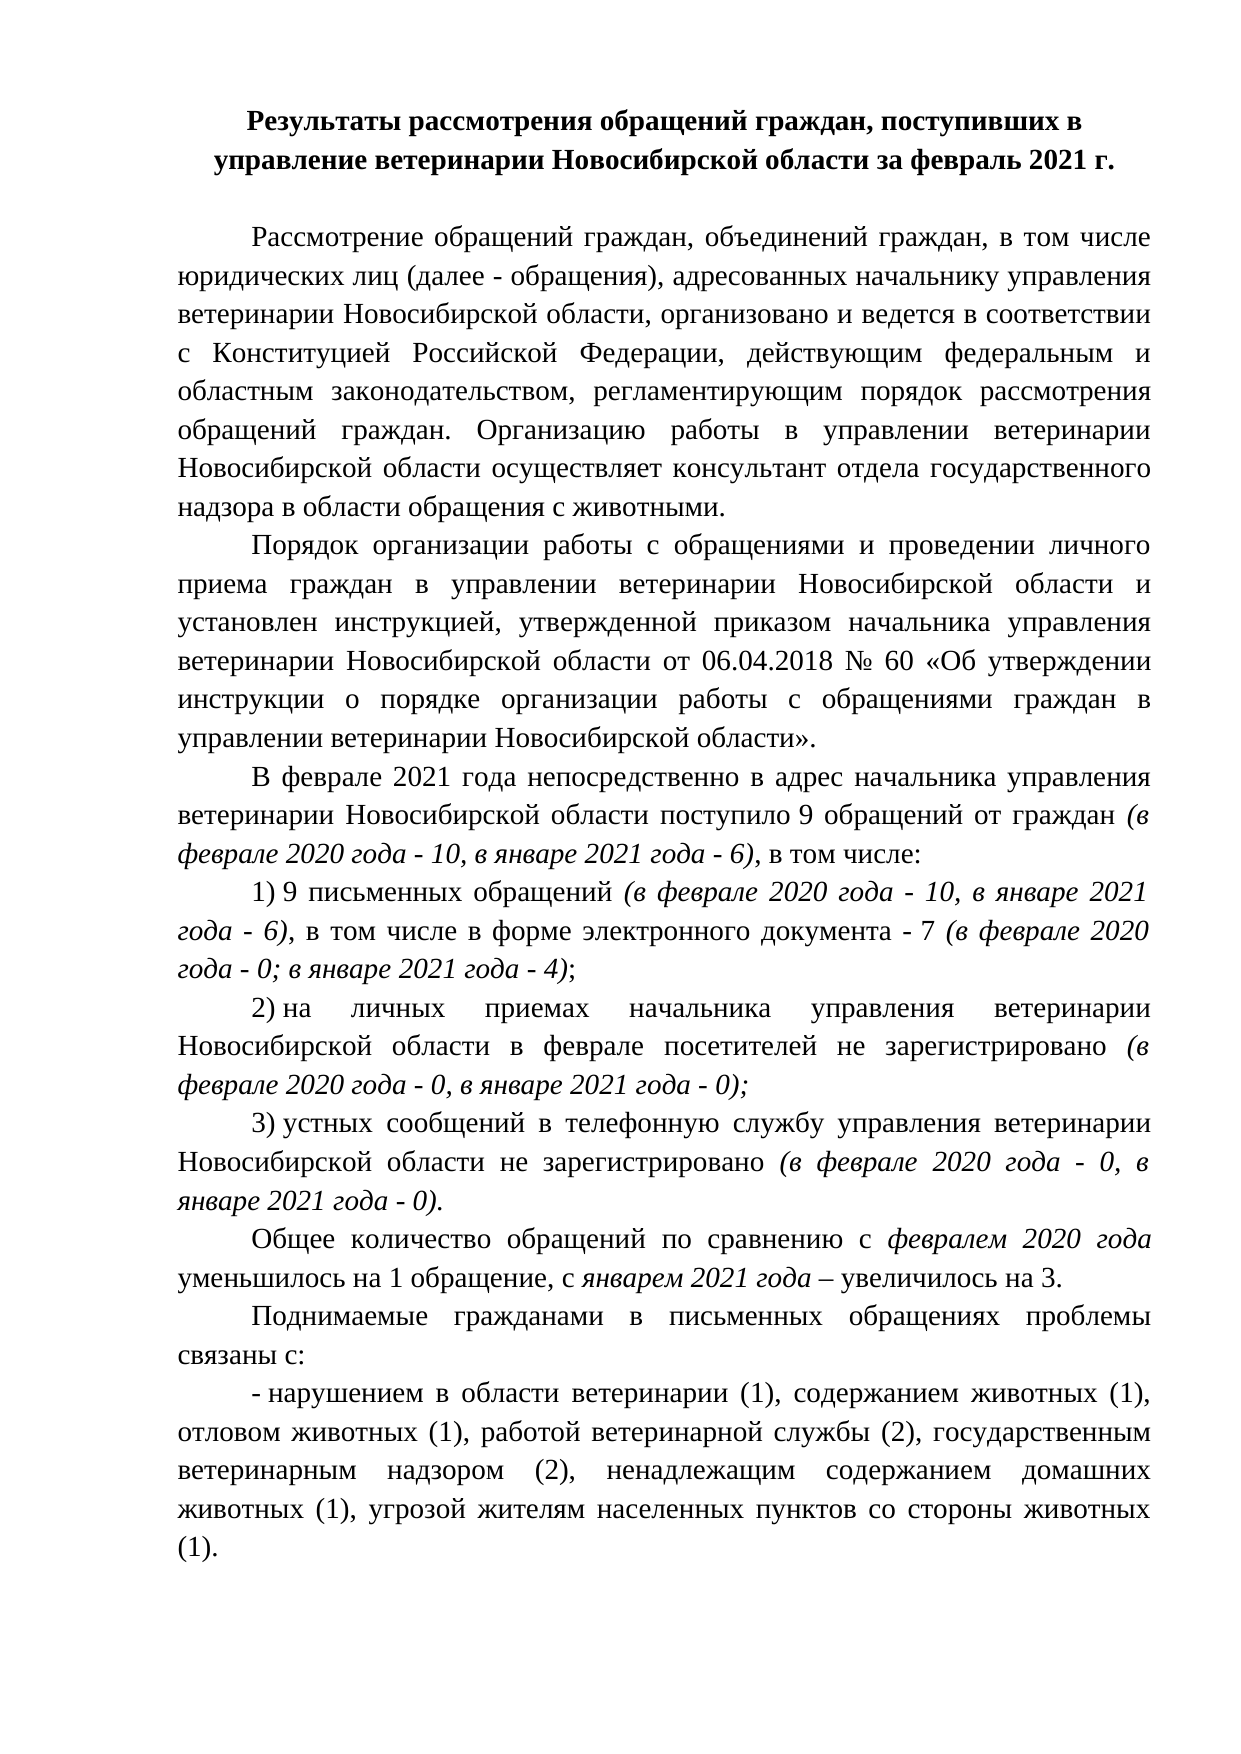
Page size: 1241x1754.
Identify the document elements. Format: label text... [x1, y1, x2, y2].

text Общее количество обращений по сравнению с февралем 2020 года уменьшилось на 1 обращение, с январем 2021 года – увеличилось на 3. [177, 1221, 1152, 1293]
text Порядок организации работы с обращениями и проведении личного приема граждан в управлении ветеринарии Новосибирской области и установлен инструкцией, утвержденной приказом начальника управления ветеринарии Новосибирской области от 06.04.2018 № 60 «Об утверждении инструкции о порядке организации работы с обращениями граждан в управлении ветеринарии Новосибирской области». [177, 527, 1152, 754]
text В феврале 2021 года непосредственно в адрес начальника управления ветеринарии Новосибирской области поступило 9 обращений от граждан (в феврале 2020 года - 10, в январе 2021 года - 6), в том числе: [177, 759, 1152, 869]
text Поднимаемые гражданами в письменных обращениях проблемы связаны с: [177, 1298, 1152, 1370]
text Рассмотрение обращений граждан, объединений граждан, в том числе юридических лиц (далее - обращения), адресованных начальнику управления ветеринарии Новосибирской области, организовано и ведется в соответствии с Конституцией Российской Федерации, действующим федеральным и областным законодательством, регламентирующим порядок рассмотрения обращений граждан. Организацию работы в управлении ветеринарии Новосибирской области осуществляет консультант отдела государственного надзора в области обращения с животными. [177, 219, 1152, 522]
text Результаты рассмотрения обращений граждан, поступивших в управление ветеринарии Новосибирской области за февраль 2021 г. [177, 103, 1152, 176]
text 1) 9 письменных обращений (в феврале 2020 года - 10, в январе 2021 года - 6), в том числе в форме электронного документа - 7 (в феврале 2020 года - 0; в январе 2021 года - 4); [177, 874, 1152, 985]
text - нарушением в области ветеринарии (1), содержанием животных (1), отловом животных (1), работой ветеринарной службы (2), государственным ветеринарным надзором (2), ненадлежащим содержанием домашних животных (1), угрозой жителям населенных пунктов со стороны животных (1). [177, 1375, 1152, 1563]
text 3) устных сообщений в телефонную службу управления ветеринарии Новосибирской области не зарегистрировано (в феврале 2020 года - 0, в январе 2021 года - 0). [177, 1106, 1152, 1216]
text 2) на личных приемах начальника управления ветеринарии Новосибирской области в феврале посетителей не зарегистрировано (в феврале 2020 года - 0, в январе 2021 года - 0); [177, 990, 1152, 1101]
